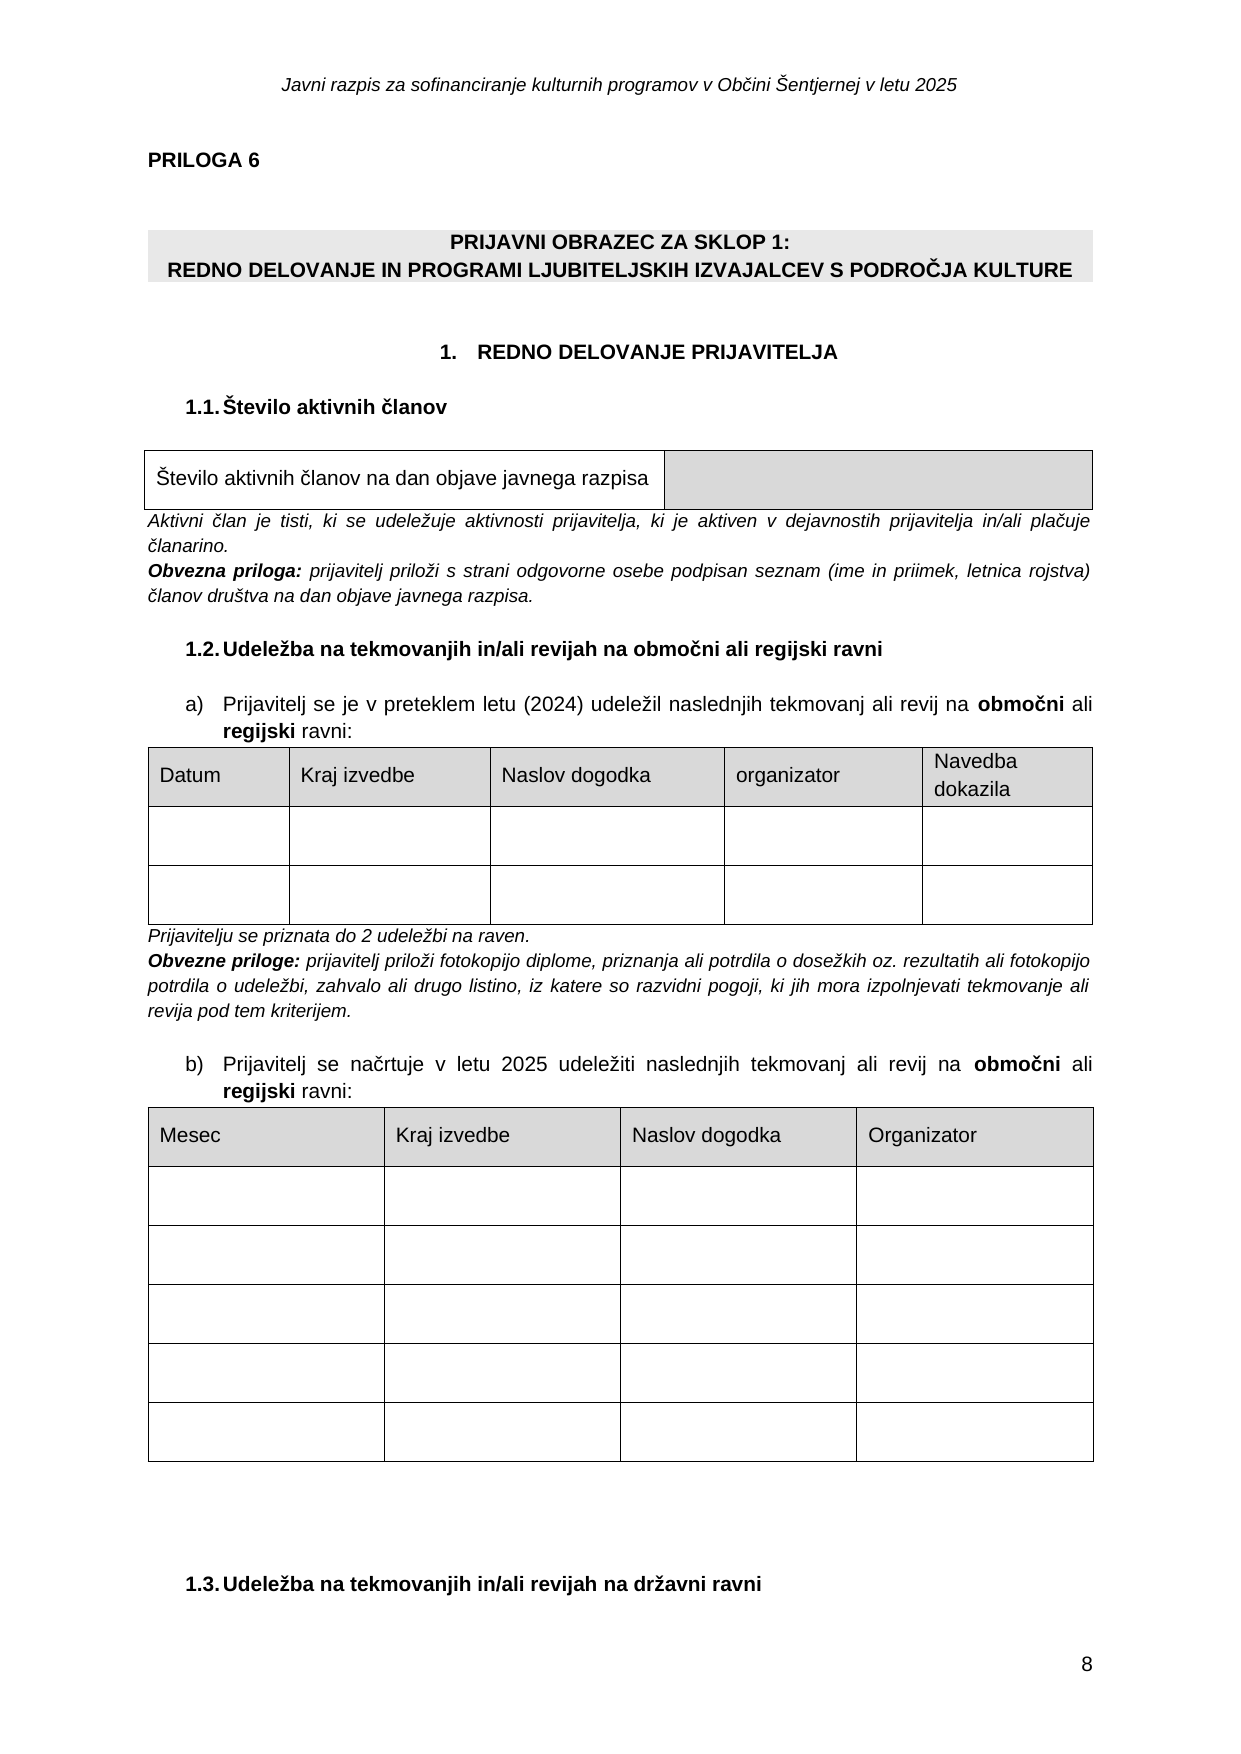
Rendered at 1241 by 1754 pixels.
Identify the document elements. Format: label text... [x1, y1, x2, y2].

table_header Naslov dogodka [491, 748, 724, 806]
table_cell [621, 1226, 856, 1284]
table_cell [290, 807, 490, 865]
table_header organizator [725, 748, 922, 806]
table_cell [621, 1403, 856, 1461]
table_cell [385, 1344, 620, 1402]
table_header Število aktivnih članov na dan objave javnega razpisa [145, 451, 664, 509]
table_cell [857, 1167, 1093, 1225]
table_cell [725, 807, 922, 865]
table_cell [385, 1167, 620, 1225]
table_cell [149, 1226, 384, 1284]
table_header Kraj izvedbe [385, 1108, 620, 1166]
list Prijavitelj se je v preteklem letu (2024) udeležil naslednjih tekmovanj ali revij na območni ali regijski ravni: [185, 692, 1093, 743]
table_cell [725, 866, 922, 924]
text PRIJAVNI OBRAZEC ZA SKLOP 1: [148, 230, 1093, 254]
table_header Navedba dokazila [923, 748, 1092, 806]
table_cell [491, 807, 724, 865]
text Aktivni član je tisti, ki se udeležuje aktivnosti prijavitelja, ki je aktiven v dejavnostih prijavitelja in/ali plačuje članarino. [148, 510, 1093, 557]
table_cell [923, 866, 1092, 924]
table_header Organizator [857, 1108, 1093, 1166]
text PRILOGA 6 [148, 148, 1093, 172]
table_cell [621, 1344, 856, 1402]
table_cell [857, 1344, 1093, 1402]
text Prijavitelju se priznata do 2 udeležbi na raven. [148, 925, 1093, 947]
table_cell [857, 1403, 1093, 1461]
list Udeležba na tekmovanjih in/ali revijah na območni ali regijski ravni [185, 637, 1093, 661]
table_header Naslov dogodka [621, 1108, 856, 1166]
table_header Kraj izvedbe [290, 748, 490, 806]
table_cell [385, 1285, 620, 1343]
list Število aktivnih članov [185, 395, 1093, 419]
table_cell [149, 1344, 384, 1402]
text REDNO DELOVANJE IN PROGRAMI LJUBITELJSKIH IZVAJALCEV S PODROČJA KULTURE [148, 258, 1093, 282]
table_cell [923, 807, 1092, 865]
table_cell [385, 1226, 620, 1284]
table_cell [621, 1167, 856, 1225]
table_cell [385, 1403, 620, 1461]
table_cell [857, 1226, 1093, 1284]
table_cell [149, 807, 289, 865]
list Prijavitelj se načrtuje v letu 2025 udeležiti naslednjih tekmovanj ali revij na območni ali regijski ravni: [185, 1052, 1093, 1103]
table_cell [491, 866, 724, 924]
table_cell [621, 1285, 856, 1343]
table_cell [149, 1403, 384, 1461]
table_header Mesec [149, 1108, 384, 1166]
text Obvezna priloga: prijavitelj priloži s strani odgovorne osebe podpisan seznam (ime in priimek, letnica rojstva) članov društva na dan objave javnega razpisa. [148, 560, 1093, 606]
list REDNO DELOVANJE PRIJAVITELJA [185, 340, 1093, 364]
list Udeležba na tekmovanjih in/ali revijah na državni ravni [185, 1572, 1093, 1596]
text Obvezne priloge: prijavitelj priloži fotokopijo diplome, priznanja ali potrdila o dosežkih oz. rezultatih ali fotokopijo potrdila o udeležbi, zahvalo ali drugo listino, iz katere so razvidni pogoji, ki jih mora izpolnjevati tekmovanje ali revija pod tem kriterijem. [148, 950, 1093, 1021]
table_cell [290, 866, 490, 924]
table_cell [149, 866, 289, 924]
table_cell [149, 1285, 384, 1343]
table_header Datum [149, 748, 289, 806]
table_header [665, 451, 1092, 509]
table_cell [149, 1167, 384, 1225]
table_cell [857, 1285, 1093, 1343]
